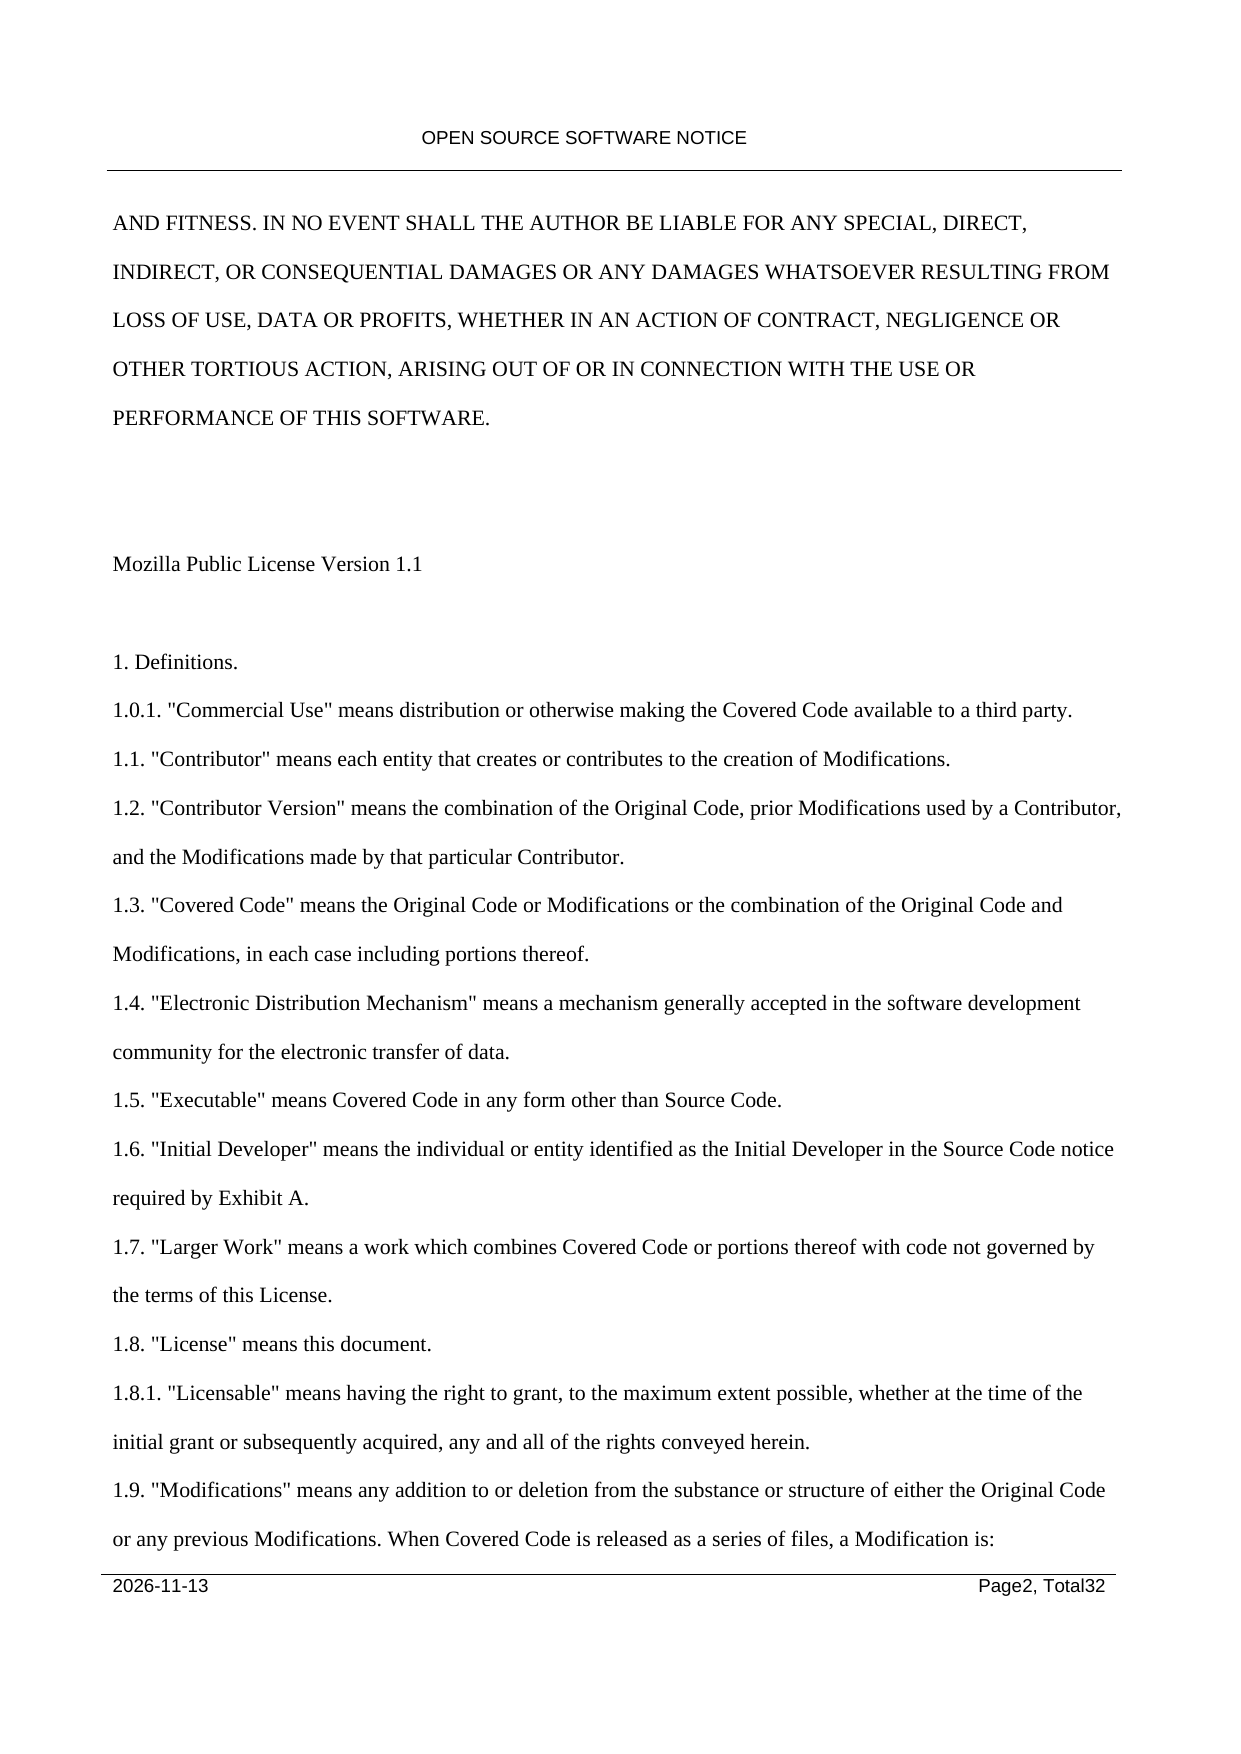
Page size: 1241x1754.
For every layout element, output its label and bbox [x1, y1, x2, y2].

text [112, 206, 1128, 1555]
